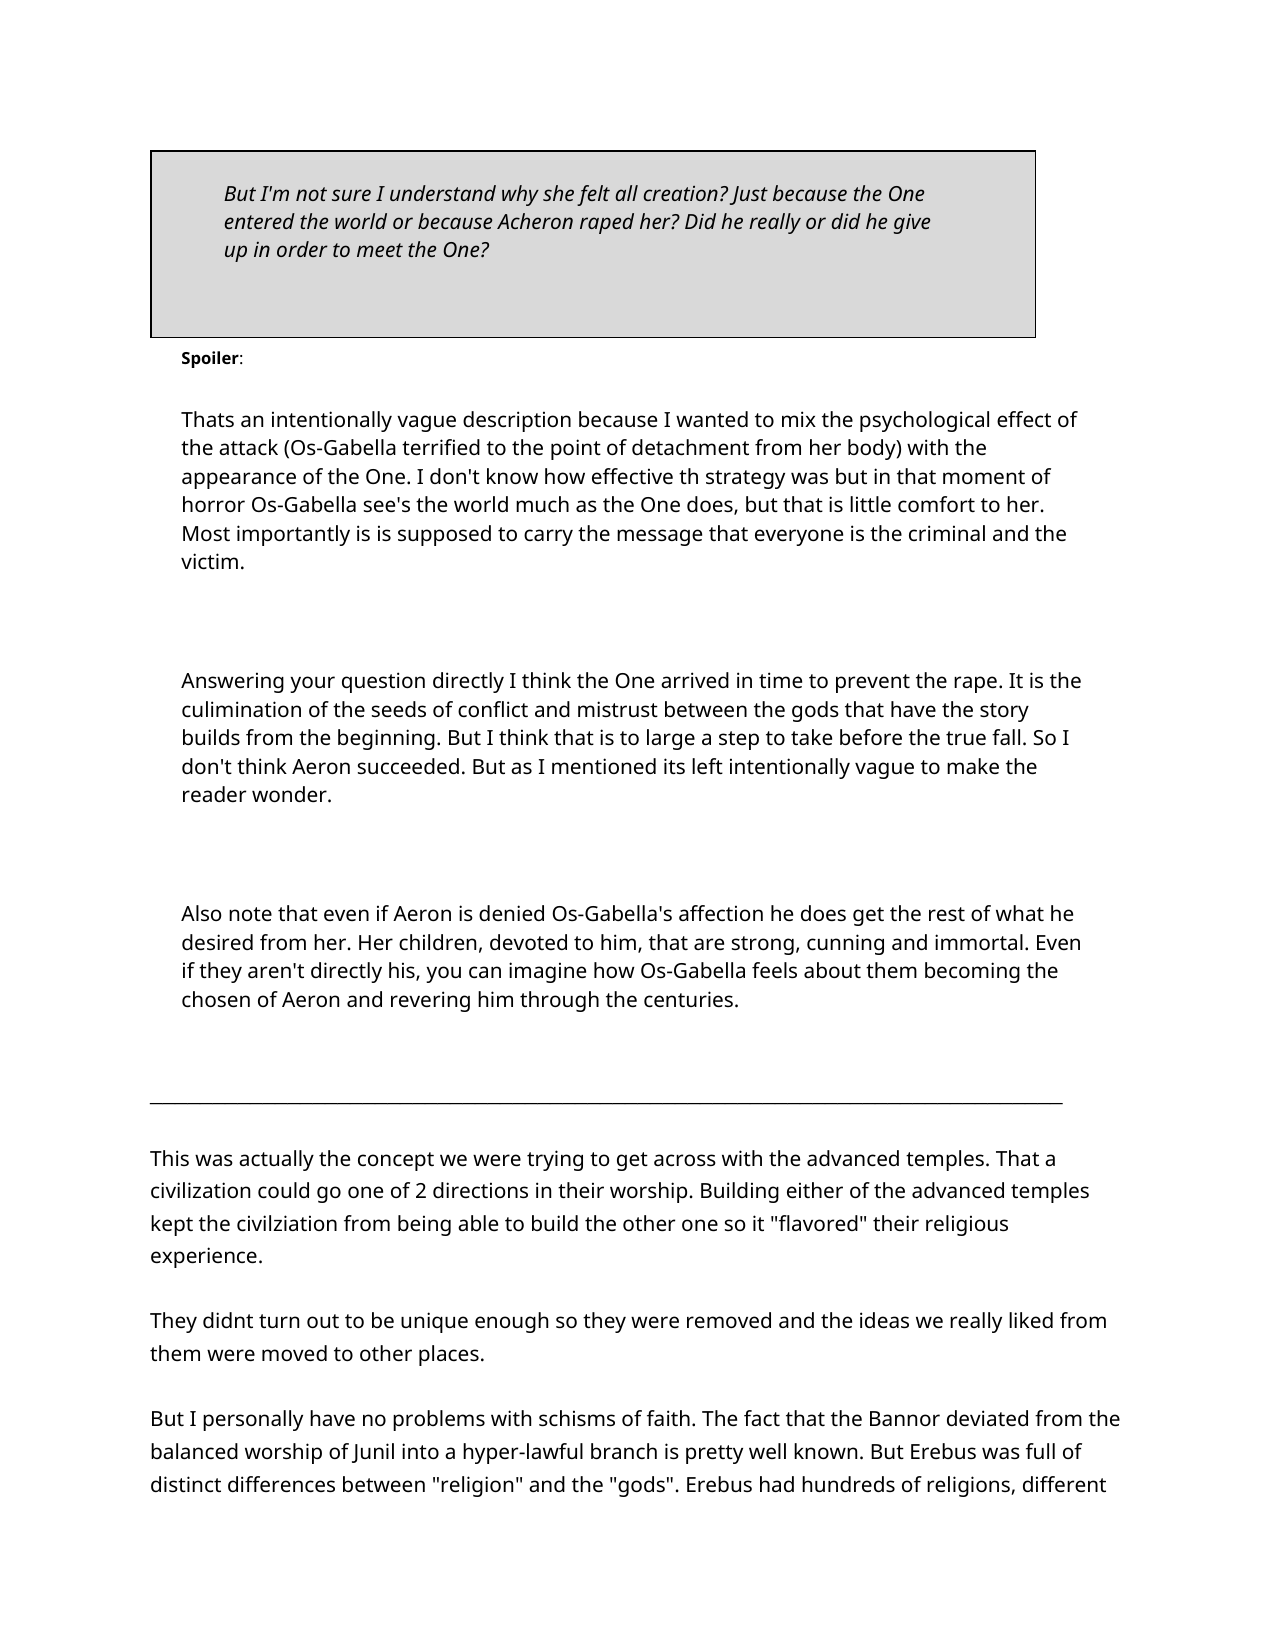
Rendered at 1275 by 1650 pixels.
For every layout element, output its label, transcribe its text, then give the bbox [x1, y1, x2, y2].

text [150, 1404, 1125, 1498]
text Also note that even if Aeron is denied Os-Gabella's affection he does get the rest of what he desired from her. Her children, devoted to him, that are strong, cunning and immortal. Even if they aren't directly his, you can imagine how Os-Gabella feels about them becoming the chosen of Aeron and revering him through the centuries. [181, 899, 1094, 1013]
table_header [152, 152, 1035, 337]
text Spoiler: [181, 347, 1094, 369]
text Thats an intentionally vague description because I wanted to mix the psychological effect of the attack (Os-Gabella terrified to the point of detachment from her body) with the appearance of the One. I don't know how effective th strategy was but in that moment of horror Os-Gabella see's the world much as the One does, but that is little comfort to her. Most importantly is is supposed to carry the message that everyone is the criminal and the victim. [181, 405, 1094, 576]
text Answering your question directly I think the One arrived in time to prevent the rape. It is the culimination of the seeds of conflict and mistrust between the gods that have the story builds from the beginning. But I think that is to large a step to take before the true fall. So I don't think Aeron succeeded. But as I mentioned its left intentionally vague to make the reader wonder. [181, 666, 1094, 809]
text They didnt turn out to be unique enough so they were removed and the ideas we really liked from them were moved to other places. [150, 1307, 1125, 1368]
text _________________________________________________________________________ [150, 1078, 1125, 1106]
text This was actually the concept we were trying to get across with the advanced temples. That a civilization could go one of 2 directions in their worship. Building either of the advanced temples kept the civilziation from being able to build the other one so it "flavored" their religious experience. [150, 1144, 1125, 1270]
